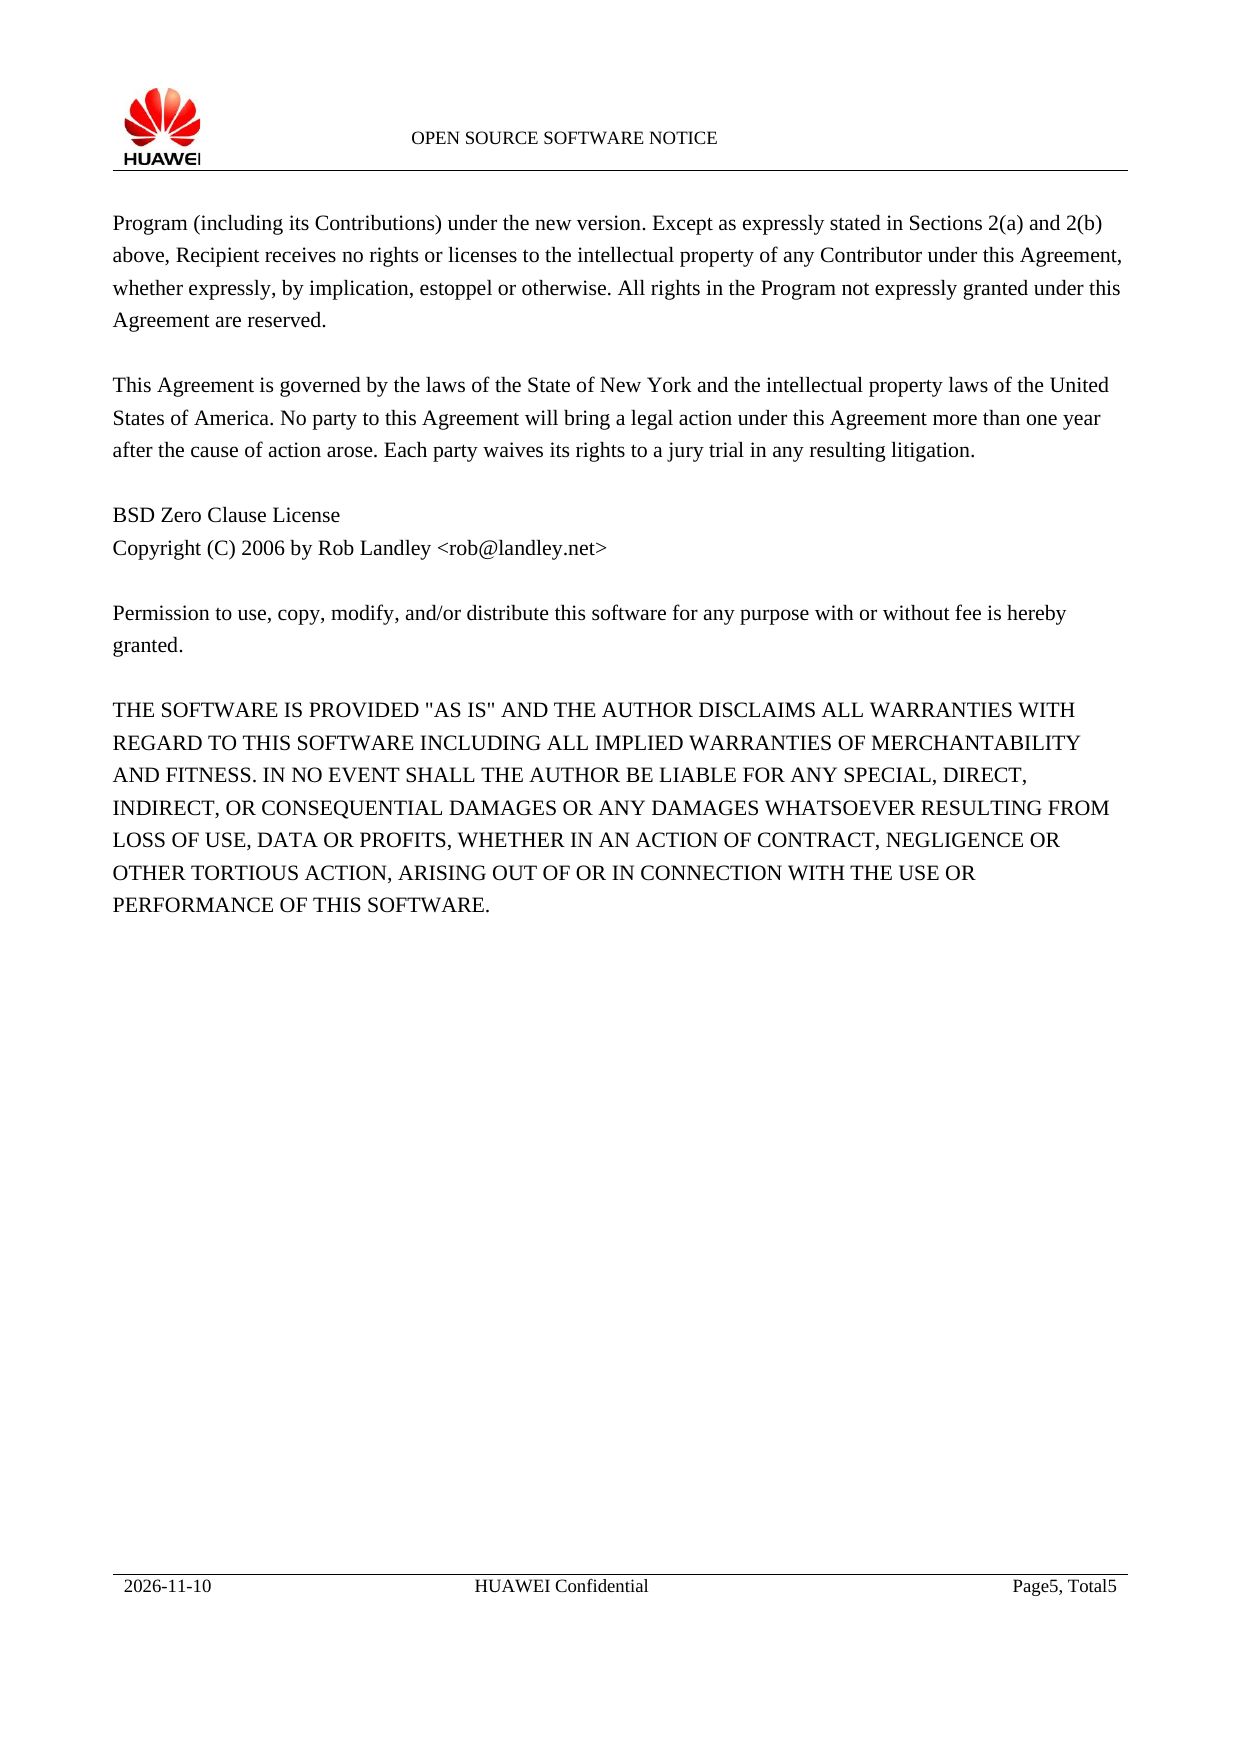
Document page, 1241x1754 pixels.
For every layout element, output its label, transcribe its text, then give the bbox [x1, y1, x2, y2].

picture [124, 88, 201, 165]
